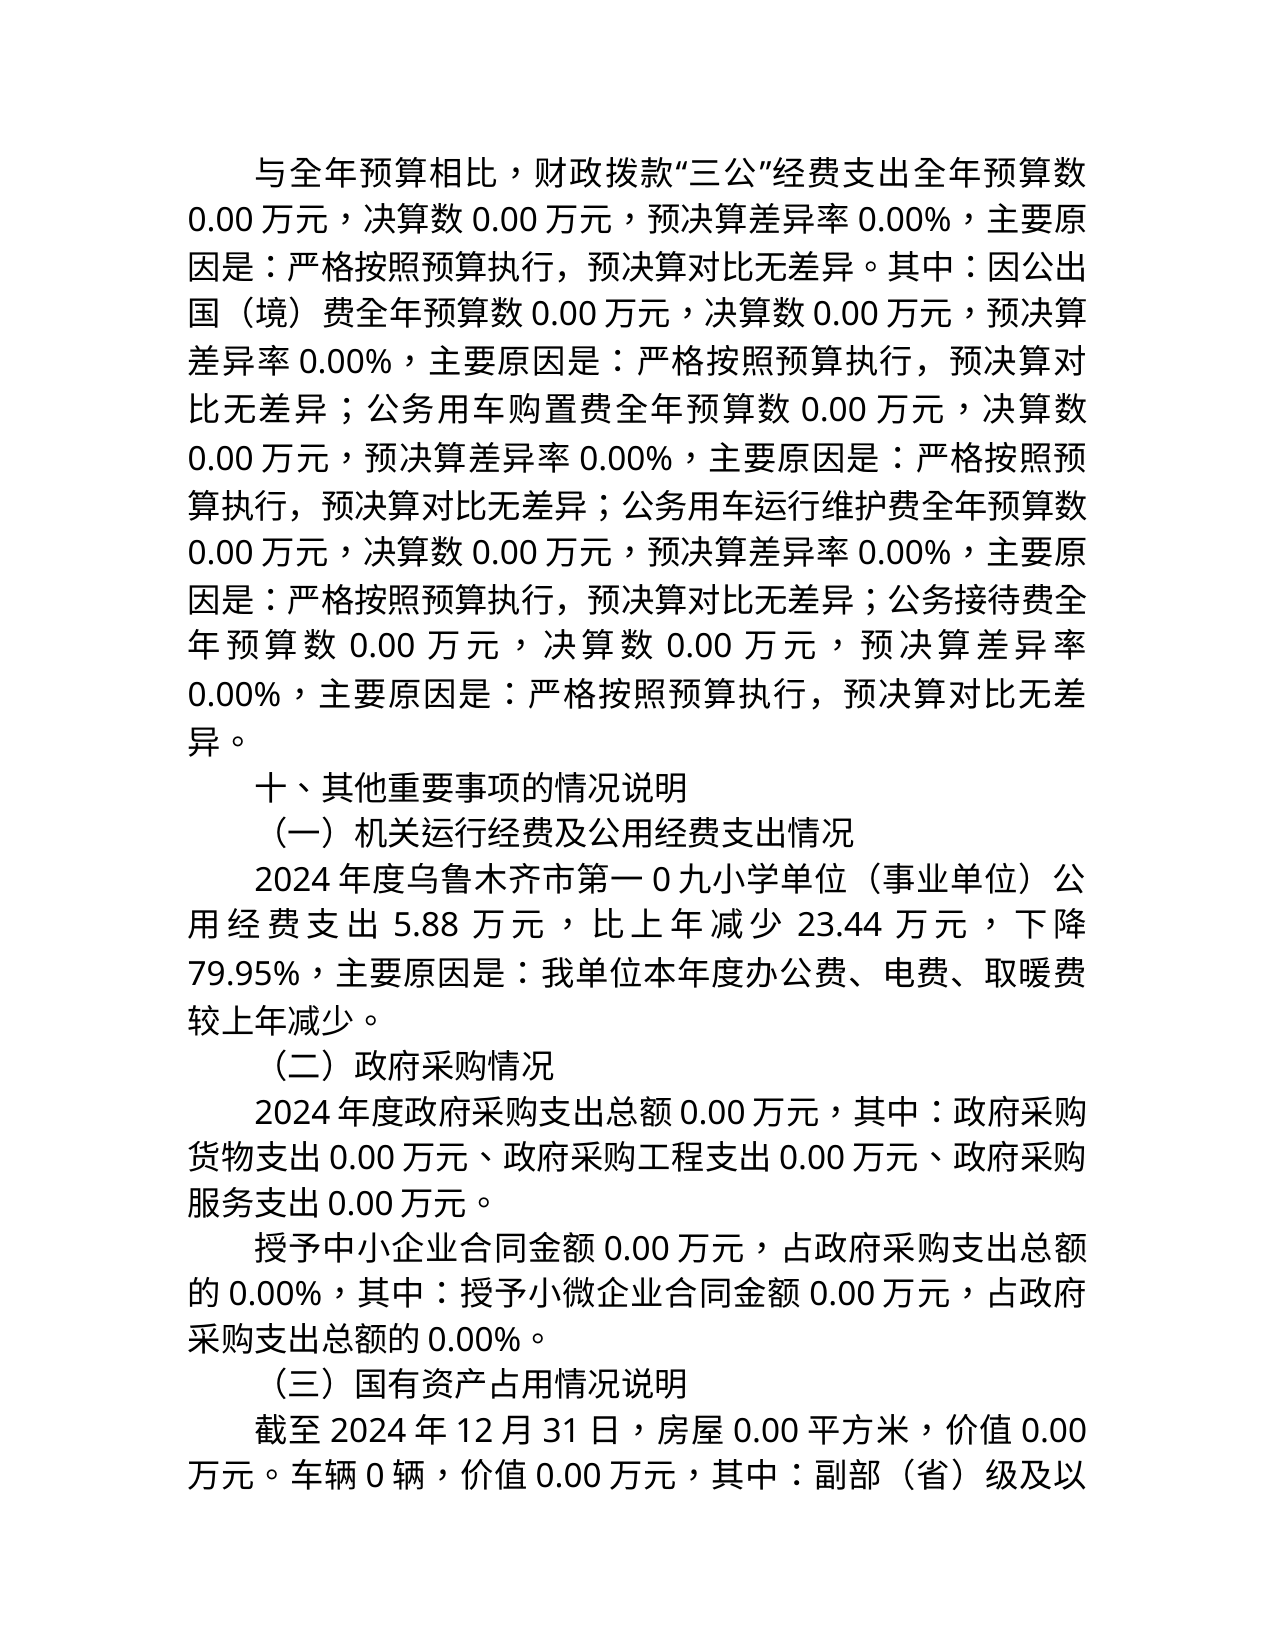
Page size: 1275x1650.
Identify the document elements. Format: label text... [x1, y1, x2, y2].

text 2024年度政府采购支出总额0.00万元，其中：政府采购货物支出0.00万元、政府采购工程支出0.00万元、政府采购服务支出0.00万元。 [187, 1088, 1087, 1225]
text （二）政府采购情况 [187, 1043, 1087, 1088]
text 授予中小企业合同金额0.00万元，占政府采购支出总额的0.00%，其中：授予小微企业合同金额0.00万元，占政府采购支出总额的0.00%。 [187, 1225, 1087, 1361]
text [187, 1406, 1087, 1497]
text 十、其他重要事项的情况说明 [187, 764, 1087, 810]
text 2024年度乌鲁木齐市第一0九小学单位（事业单位）公用经费支出5.88万元，比上年减少23.44万元，下降79.95%，主要原因是：我单位本年度办公费、电费、取暖费较上年减少。 [187, 855, 1087, 1043]
text （三）国有资产占用情况说明 [187, 1361, 1087, 1406]
text （一）机关运行经费及公用经费支出情况 [187, 810, 1087, 855]
text 与全年预算相比，财政拨款“三公”经费支出全年预算数0.00万元，决算数0.00万元，预决算差异率0.00%，主要原因是：严格按照预算执行，预决算对比无差异。其中：因公出国（境）费全年预算数0.00万元，决算数0.00万元，预决算差异率0.00%，主要原因是：严格按照预算执行，预决算对比无差异；公务用车购置费全年预算数0.00万元，决算数0.00万元，预决算差异率0.00%，主要原因是：严格按照预算执行，预决算对比无差异；公务用车运行维护费全年预算数0.00万元，决算数0.00万元，预决算差异率0.00%，主要原因是：严格按照预算执行，预决算对比无差异；公务接待费全年预算数0.00万元，决算数0.00万元，预决算差异率0.00%，主要原因是：严格按照预算执行，预决算对比无差异。 [187, 150, 1087, 764]
